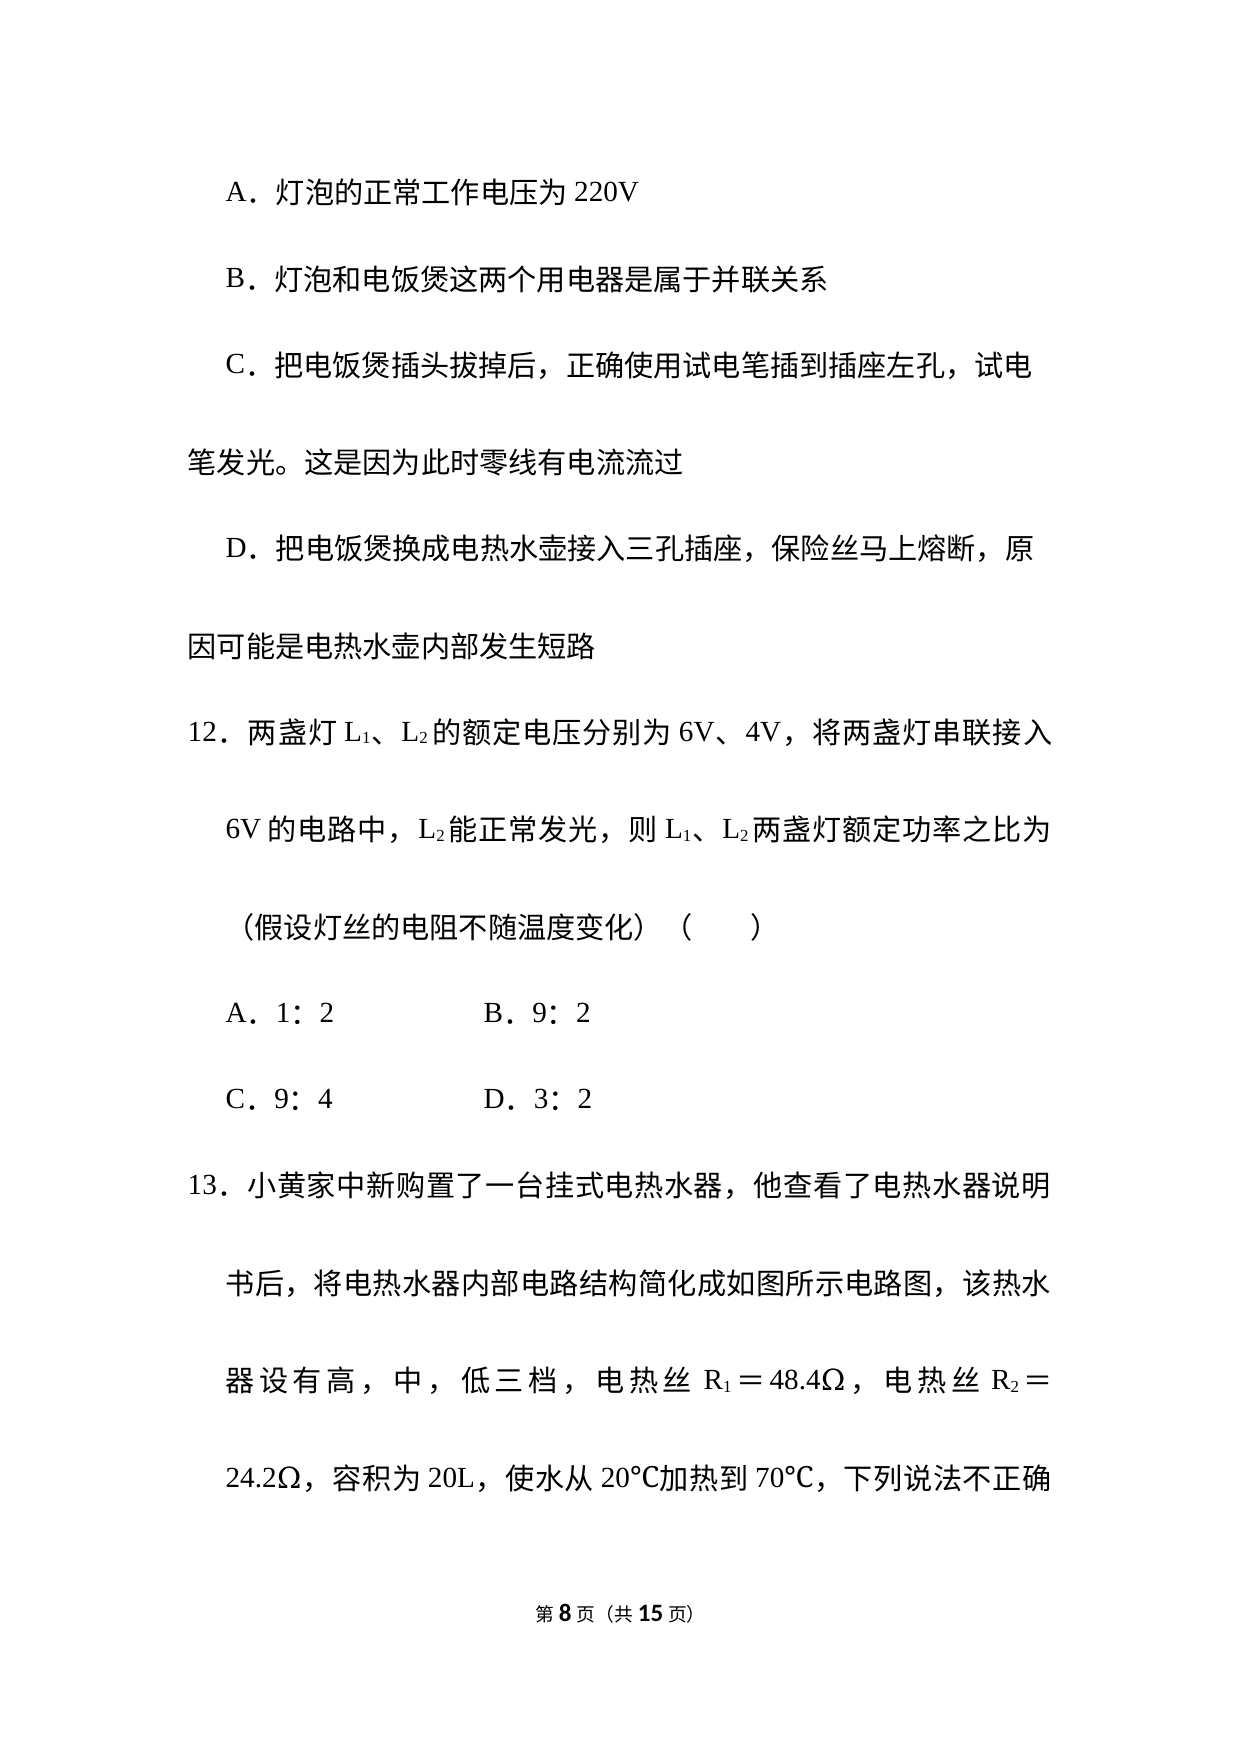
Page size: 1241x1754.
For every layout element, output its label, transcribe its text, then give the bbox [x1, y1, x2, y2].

text 12．两盏灯L1、L2的额定电压分别为6V、4V，将两盏灯串联接入6V的电路中，L2能正常发光，则L1、L2两盏灯额定功率之比为（假设灯丝的电阻不随温度变化）（ ） [187, 698, 1053, 958]
text C．9：4 D．3：2 [187, 1065, 1053, 1130]
text C．把电饭煲插头拔掉后，正确使用试电笔插到插座左孔，试电笔发光。这是因为此时零线有电流流过 [187, 331, 1053, 493]
text D．把电饭煲换成电热水壶接入三孔插座，保险丝马上熔断，原因可能是电热水壶内部发生短路 [187, 514, 1053, 677]
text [187, 1152, 1053, 1509]
text B．灯泡和电饭煲这两个用电器是属于并联关系 [187, 245, 1053, 310]
text A．灯泡的正常工作电压为 220V [187, 158, 1053, 223]
text A．1：2 B．9：2 [187, 979, 1053, 1044]
